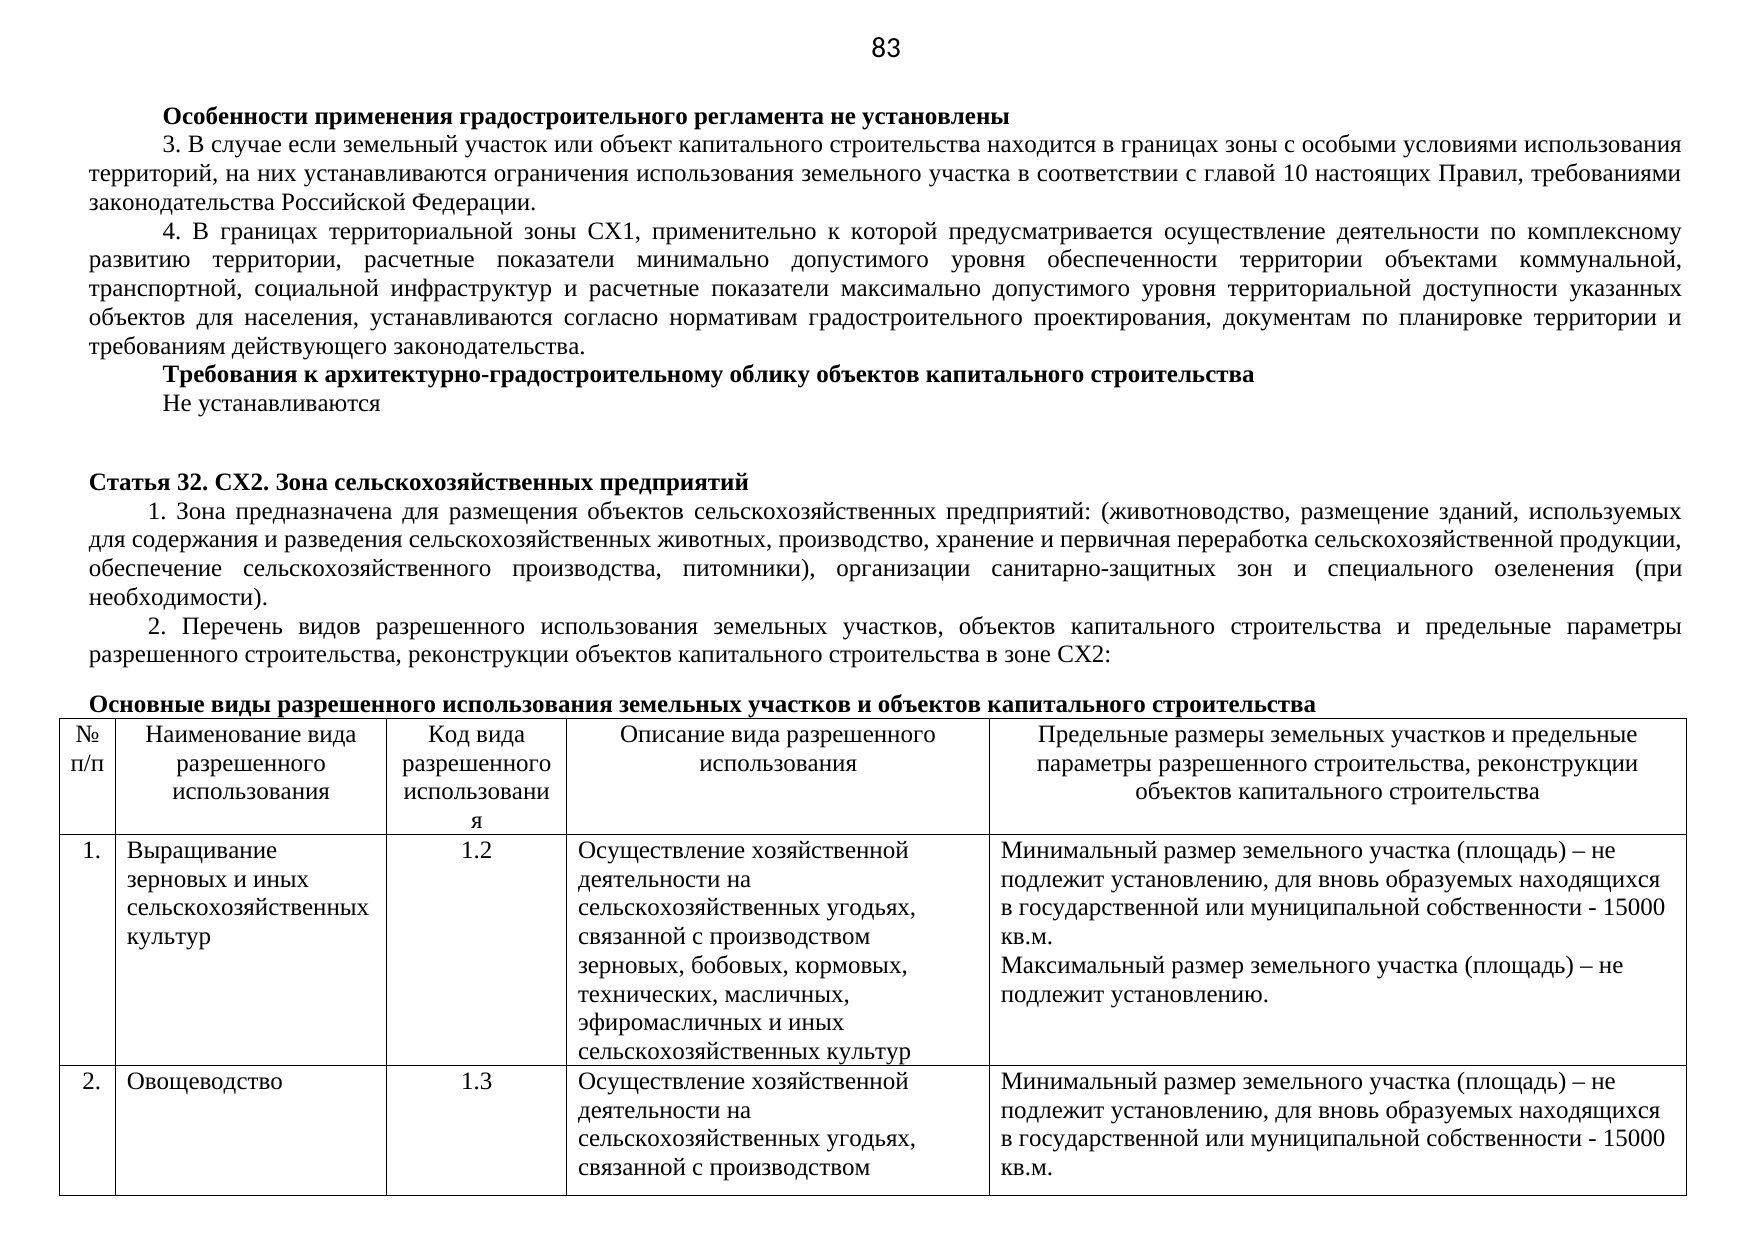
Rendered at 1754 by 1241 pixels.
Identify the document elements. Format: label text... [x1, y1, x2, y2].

text 3. В случае если земельный участок или объект капитального строительства находится в границах зоны с особыми условиями использования территорий, на них устанавливаются ограничения использования земельного участка в соответствии с главой 10 настоящих Правил, требованиями законодательства Российской Федерации. [89, 129, 1683, 216]
table_cell 1.3 [387, 1066, 566, 1195]
table_header Код вида разрешенного использования [387, 719, 566, 834]
subtitle Статья 32. СХ2. Зона сельскохозяйственных предприятий [89, 467, 1683, 496]
table_header Наименование вида разрешенного использования [116, 719, 386, 834]
table_cell [60, 835, 115, 1065]
text Особенности применения градостроительного регламента не установлены [89, 101, 1683, 129]
table_header № п/п [60, 719, 115, 834]
text 2. Перечень видов разрешенного использования земельных участков, объектов капитального строительства и предельные параметры разрешенного строительства, реконструкции объектов капитального строительства в зоне СХ2: [89, 611, 1683, 668]
table_header Описание вида разрешенного использования [567, 719, 989, 834]
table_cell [990, 1066, 1686, 1195]
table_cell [567, 1066, 989, 1195]
text Основные виды разрешенного использования земельных участков и объектов капитального строительства [89, 689, 1683, 718]
text Не устанавливаются [89, 388, 1683, 417]
text 4. В границах территориальной зоны СХ1, применительно к которой предусматривается осуществление деятельности по комплексному развитию территории, расчетные показатели минимально допустимого уровня обеспеченности территории объектами коммунальной, транспортной, социальной инфраструктур и расчетные показатели максимально допустимого уровня территориальной доступности указанных объектов для населения, устанавливаются согласно нормативам градостроительного проектирования, документам по планировке территории и требованиям действующего законодательства. [89, 216, 1683, 359]
text 1. Зона предназначена для размещения объектов сельскохозяйственных предприятий: (животноводство, размещение зданий, используемых для содержания и разведения сельскохозяйственных животных, производство, хранение и первичная переработка сельскохозяйственной продукции, обеспечение сельскохозяйственного производства, питомники), организации санитарно-защитных зон и специального озеленения (при необходимости). [89, 496, 1683, 611]
table_cell Минимальный размер земельного участка (площадь) – не подлежит установлению, для вновь образуемых находящихся в государственной или муниципальной собственности - 15000 кв.м. Максимальный размер земельного участка (площадь) – не подлежит установлению. [990, 835, 1686, 1065]
text Требования к архитектурно-градостроительному облику объектов капитального строительства [89, 359, 1683, 388]
table_cell Выращивание зерновых и иных сельскохозяйственных культур [116, 835, 386, 1065]
table_header Предельные размеры земельных участков и предельные параметры разрешенного строительства, реконструкции объектов капитального строительства [990, 719, 1686, 834]
table_cell 1.2 [387, 835, 566, 1065]
table_cell Овощеводство [116, 1066, 386, 1195]
table_cell Осуществление хозяйственной деятельности на сельскохозяйственных угодьях, связанной с производством зерновых, бобовых, кормовых, технических, масличных, эфиромасличных и иных сельскохозяйственных культур [567, 835, 989, 1065]
table_cell [60, 1066, 115, 1195]
